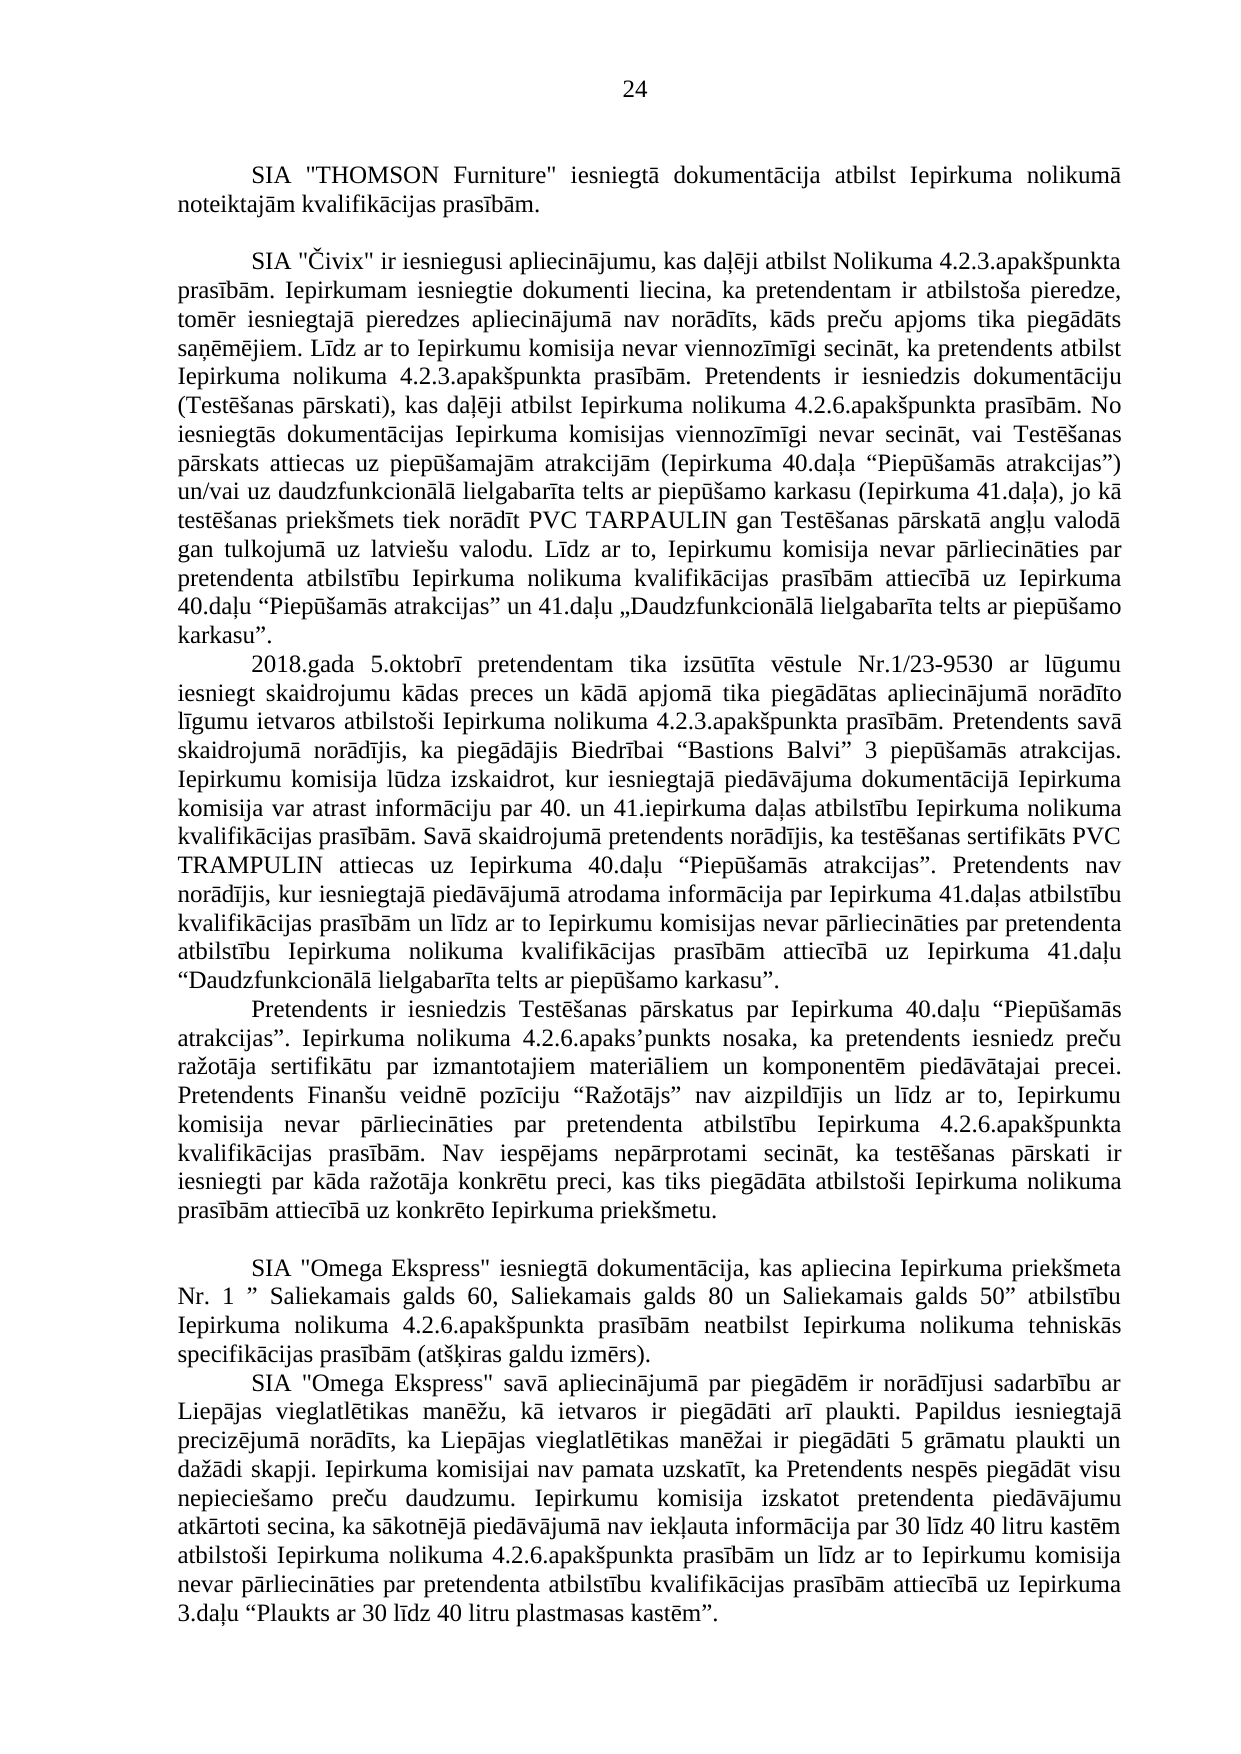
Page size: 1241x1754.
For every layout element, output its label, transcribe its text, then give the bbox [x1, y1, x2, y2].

text Pretendents ir iesniedzis Testēšanas pārskatus par Iepirkuma 40.daļu “Piepūšamās atrakcijas”. Iepirkuma nolikuma 4.2.6.apaks’punkts nosaka, ka pretendents iesniedz preču ražotāja sertifikātu par izmantotajiem materiāliem un komponentēm piedāvātajai precei. Pretendents Finanšu veidnē pozīciju “Ražotājs” nav aizpildījis un līdz ar to, Iepirkumu komisija nevar pārliecināties par pretendenta atbilstību Iepirkuma 4.2.6.apakšpunkta kvalifikācijas prasībām. Nav iespējams nepārprotami secināt, ka testēšanas pārskati ir iesniegti par kāda ražotāja konkrētu preci, kas tiks piegādāta atbilstoši Iepirkuma nolikuma prasībām attiecībā uz konkrēto Iepirkuma priekšmetu. [177, 994, 1122, 1224]
text 2018.gada 5.oktobrī pretendentam tika izsūtīta vēstule Nr.1/23-9530 ar lūgumu iesniegt skaidrojumu kādas preces un kādā apjomā tika piegādātas apliecinājumā norādīto līgumu ietvaros atbilstoši Iepirkuma nolikuma 4.2.3.apakšpunkta prasībām. Pretendents savā skaidrojumā norādījis, ka piegādājis Biedrībai “Bastions Balvi” 3 piepūšamās atrakcijas. Iepirkumu komisija lūdza izskaidrot, kur iesniegtajā piedāvājuma dokumentācijā Iepirkuma komisija var atrast informāciju par 40. un 41.iepirkuma daļas atbilstību Iepirkuma nolikuma kvalifikācijas prasībām. Savā skaidrojumā pretendents norādījis, ka testēšanas sertifikāts PVC TRAMPULIN attiecas uz Iepirkuma 40.daļu “Piepūšamās atrakcijas”. Pretendents nav norādījis, kur iesniegtajā piedāvājumā atrodama informācija par Iepirkuma 41.daļas atbilstību kvalifikācijas prasībām un līdz ar to Iepirkumu komisijas nevar pārliecināties par pretendenta atbilstību Iepirkuma nolikuma kvalifikācijas prasībām attiecībā uz Iepirkuma 41.daļu “Daudzfunkcionālā lielgabarīta telts ar piepūšamo karkasu”. [177, 649, 1122, 994]
text SIA "THOMSON Furniture" iesniegtā dokumentācija atbilst Iepirkuma nolikumā noteiktajām kvalifikācijas prasībām. [177, 160, 1122, 218]
text SIA "Omega Ekspress" iesniegtā dokumentācija, kas apliecina Iepirkuma priekšmeta Nr. 1 ” Saliekamais galds 60, Saliekamais galds 80 un Saliekamais galds 50” atbilstību Iepirkuma nolikuma 4.2.6.apakšpunkta prasībām neatbilst Iepirkuma nolikuma tehniskās specifikācijas prasībām (atšķiras galdu izmērs). [177, 1253, 1122, 1368]
text SIA "Čivix" ir iesniegusi apliecinājumu, kas daļēji atbilst Nolikuma 4.2.3.apakšpunkta prasībām. Iepirkumam iesniegtie dokumenti liecina, ka pretendentam ir atbilstoša pieredze, tomēr iesniegtajā pieredzes apliecinājumā nav norādīts, kāds preču apjoms tika piegādāts saņēmējiem. Līdz ar to Iepirkumu komisija nevar viennozīmīgi secināt, ka pretendents atbilst Iepirkuma nolikuma 4.2.3.apakšpunkta prasībām. Pretendents ir iesniedzis dokumentāciju (Testēšanas pārskati), kas daļēji atbilst Iepirkuma nolikuma 4.2.6.apakšpunkta prasībām. No iesniegtās dokumentācijas Iepirkuma komisijas viennozīmīgi nevar secināt, vai Testēšanas pārskats attiecas uz piepūšamajām atrakcijām (Iepirkuma 40.daļa “Piepūšamās atrakcijas”) un/vai uz daudzfunkcionālā lielgabarīta telts ar piepūšamo karkasu (Iepirkuma 41.daļa), jo kā testēšanas priekšmets tiek norādīt PVC TARPAULIN gan Testēšanas pārskatā angļu valodā gan tulkojumā uz latviešu valodu. Līdz ar to, Iepirkumu komisija nevar pārliecināties par pretendenta atbilstību Iepirkuma nolikuma kvalifikācijas prasībām attiecībā uz Iepirkuma 40.daļu “Piepūšamās atrakcijas” un 41.daļu „Daudzfunkcionālā lielgabarīta telts ar piepūšamo karkasu”. [177, 246, 1122, 649]
text SIA "Omega Ekspress" savā apliecinājumā par piegādēm ir norādījusi sadarbību ar Liepājas vieglatlētikas manēžu, kā ietvaros ir piegādāti arī plaukti. Papildus iesniegtajā precizējumā norādīts, ka Liepājas vieglatlētikas manēžai ir piegādāti 5 grāmatu plaukti un dažādi skapji. Iepirkuma komisijai nav pamata uzskatīt, ka Pretendents nespēs piegādāt visu nepieciešamo preču daudzumu. Iepirkumu komisija izskatot pretendenta piedāvājumu atkārtoti secina, ka sākotnējā piedāvājumā nav iekļauta informācija par 30 līdz 40 litru kastēm atbilstoši Iepirkuma nolikuma 4.2.6.apakšpunkta prasībām un līdz ar to Iepirkumu komisija nevar pārliecināties par pretendenta atbilstību kvalifikācijas prasībām attiecībā uz Iepirkuma 3.daļu “Plaukts ar 30 līdz 40 litru plastmasas kastēm”. [177, 1368, 1122, 1626]
